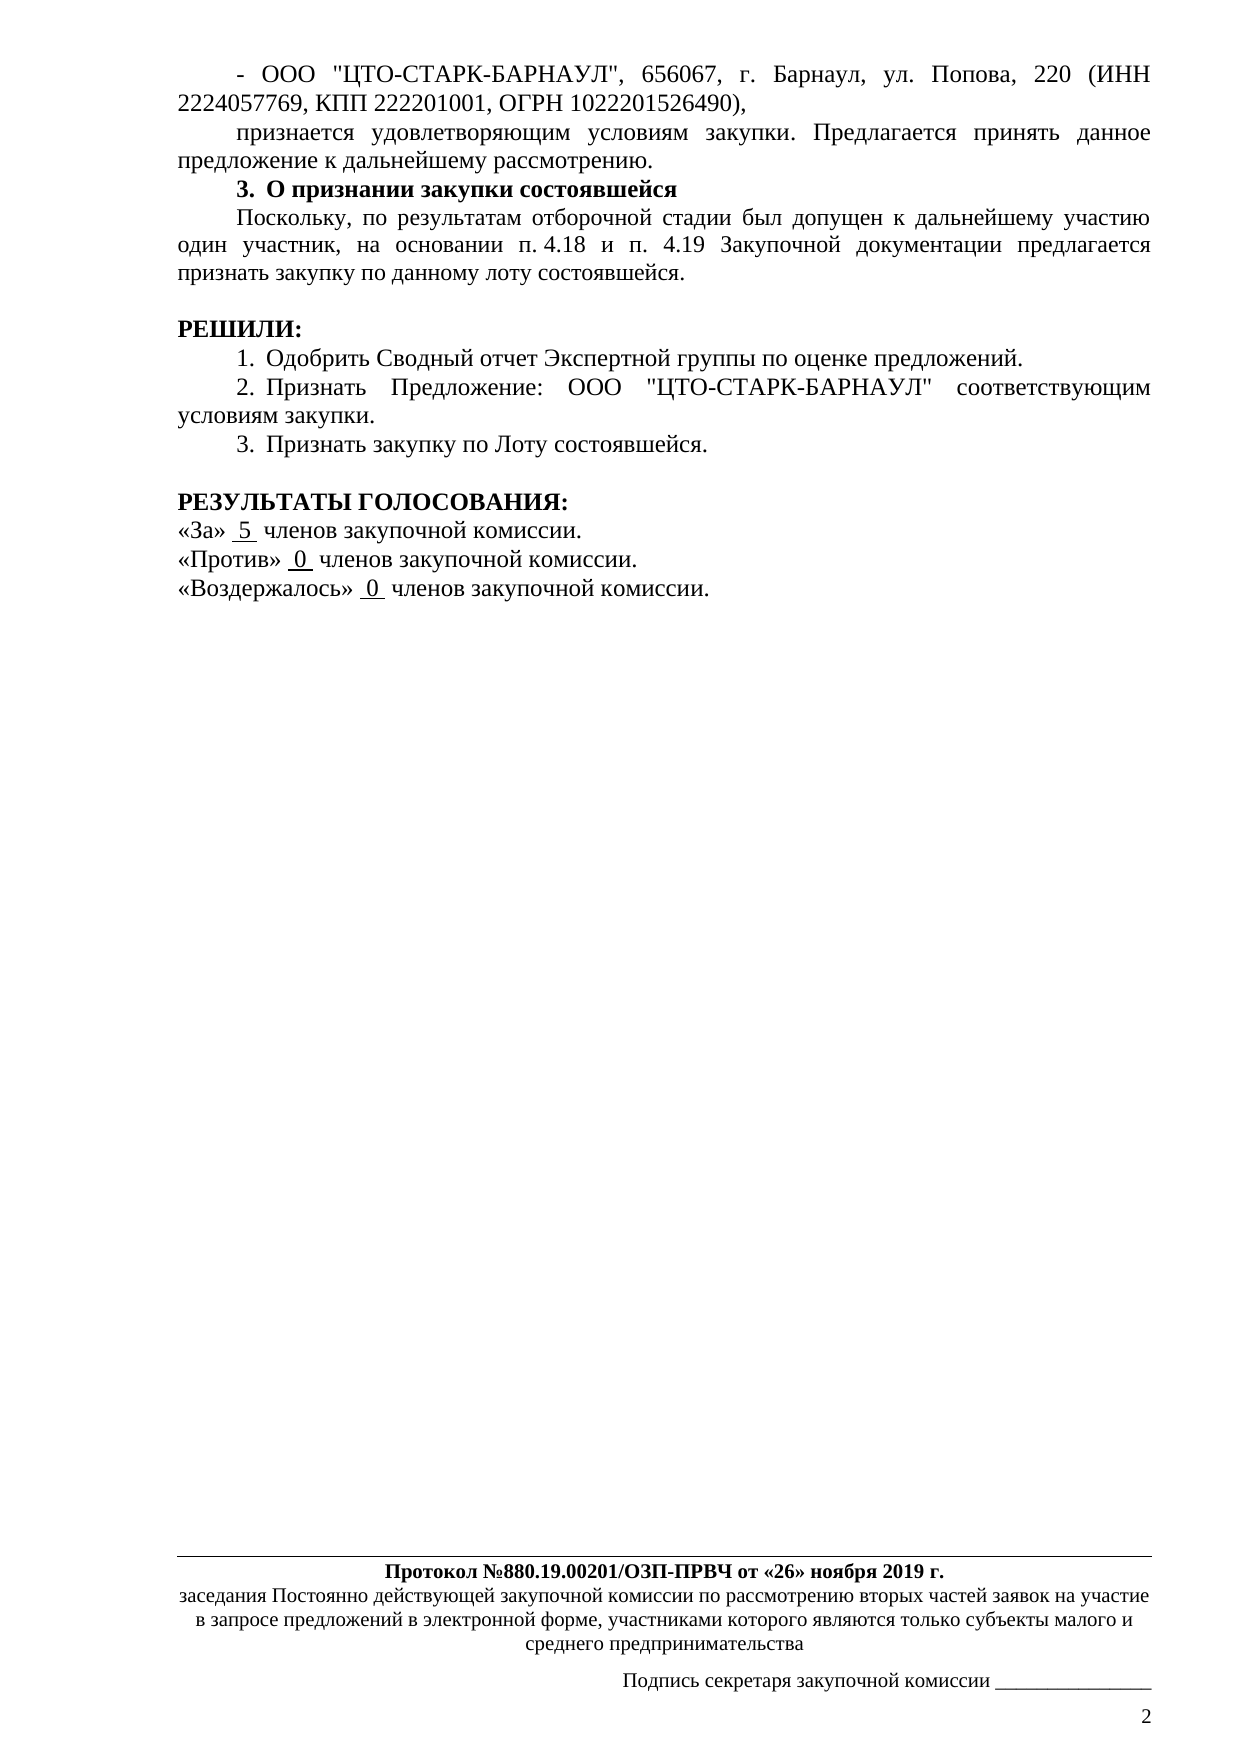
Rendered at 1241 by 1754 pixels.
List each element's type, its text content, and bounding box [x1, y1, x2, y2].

text «За» 5 членов закупочной комиссии. [177, 516, 1152, 544]
text - ООО "ЦТО-СТАРК-БАРНАУЛ", 656067, г. Барнаул, ул. Попова, 220 (ИНН 2224057769, КПП 222201001, ОГРН 1022201526490), [177, 59, 1152, 117]
list Одобрить Сводный отчет Экспертной группы по оценке предложений. [177, 343, 1152, 372]
text Поскольку, по результатам отборочной стадии был допущен к дальнейшему участию один участник, на основании п. 4.18 и п. 4.19 Закупочной документации предлагается признать закупку по данному лоту состоявшейся. [177, 203, 1152, 286]
text «Воздержалось» 0 членов закупочной комиссии. [177, 573, 1152, 602]
list О признании закупки состоявшейся [177, 174, 1152, 203]
list Признать закупку по Лоту состоявшейся. [177, 429, 1152, 458]
list Признать Предложение: ООО "ЦТО-СТАРК-БАРНАУЛ" соответствующим условиям закупки. [177, 372, 1152, 429]
text признается удовлетворяющим условиям закупки. Предлагается принять данное предложение к дальнейшему рассмотрению. [177, 117, 1152, 174]
text РЕШИЛИ: [177, 314, 1152, 343]
text «Против» 0 членов закупочной комиссии. [177, 544, 1152, 573]
text РЕЗУЛЬТАТЫ ГОЛОСОВАНИЯ: [177, 487, 1152, 516]
